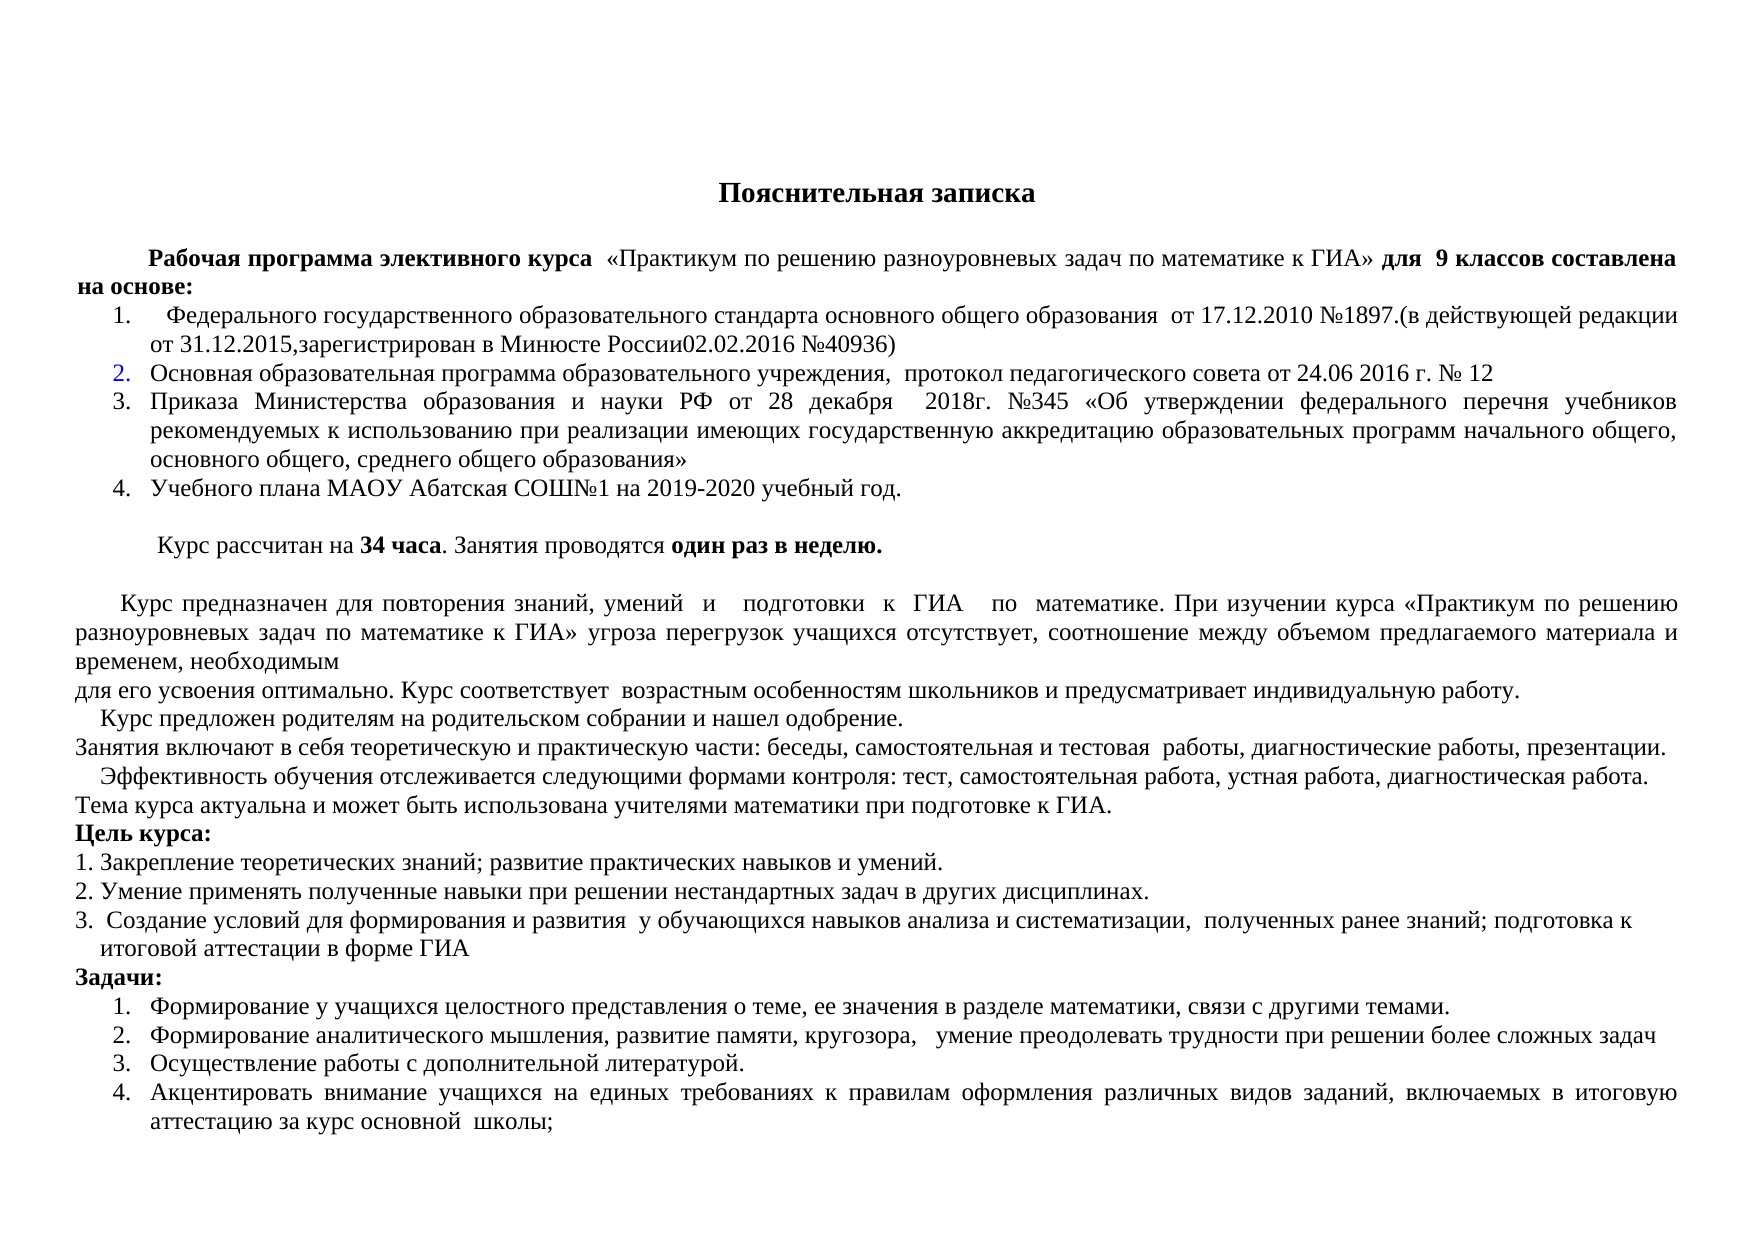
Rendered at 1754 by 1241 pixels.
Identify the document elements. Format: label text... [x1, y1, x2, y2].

text Задачи: [75, 962, 1679, 991]
text Эффективность обучения отслеживается следующими формами контроля: тест, самостоятельная работа, устная работа, диагностическая работа. [75, 761, 1679, 790]
list Формирование у учащихся целостного представления о теме, ее значения в разделе математики, связи с другими темами. [112, 991, 1679, 1020]
text Цель курса: [75, 818, 1679, 847]
text для его усвоения оптимально. Курс соответствует возрастным особенностям школьников и предусматривает индивидуальную работу. [75, 675, 1679, 703]
text Занятия включают в себя теоретическую и практическую части: беседы, самостоятельная и тестовая работы, диагностические работы, презентации. [75, 732, 1679, 761]
list Формирование аналитического мышления, развитие памяти, кругозора, умение преодолевать трудности при решении более сложных задач [112, 1020, 1679, 1048]
text Курс рассчитан на 34 часа. Занятия проводятся один раз в неделю. [119, 531, 1679, 559]
text 3. Создание условий для формирования и развития у обучающихся навыков анализа и систематизации, полученных ранее знаний; подготовка к [75, 905, 1679, 933]
text Рабочая программа элективного курса «Практикум по решению разноуровневых задач по математике к ГИА» для 9 классов составлена на основе: [77, 243, 1677, 300]
list Федерального государственного образовательного стандарта основного общего образования от 17.12.2010 №1897.(в действующей редакции от 31.12.2015,зарегистрирован в Минюсте России02.02.2016 №40936) [112, 300, 1679, 358]
list Приказа Министерства образования и науки РФ от 28 декабря 2018г. №345 «Об утверждении федерального перечня учебников рекомендуемых к использованию при реализации имеющих государственную аккредитацию образовательных программ начального общего, основного общего, среднего общего образования» [112, 386, 1679, 473]
text Пояснительная записка [75, 176, 1679, 209]
list Основная образовательная программа образовательного учреждения, протокол педагогического совета от 24.06 2016 г. № 12 [112, 358, 1679, 386]
text Курс предложен родителям на родительском собрании и нашел одобрение. [75, 703, 1679, 732]
list Осуществление работы с дополнительной литературой. [112, 1048, 1679, 1077]
text 1. Закрепление теоретических знаний; развитие практических навыков и умений. [75, 847, 1679, 876]
text 2. Умение применять полученные навыки при решении нестандартных задач в других дисциплинах. [75, 876, 1679, 905]
text Курс предназначен для повторения знаний, умений и подготовки к ГИА по математике. При изучении курса «Практикум по решению разноуровневых задач по математике к ГИА» угроза перегрузок учащихся отсутствует, соотношение между объемом предлагаемого материала и временем, необходимым [75, 588, 1679, 675]
list Акцентировать внимание учащихся на единых требованиях к правилам оформления различных видов заданий, включаемых в итоговую аттестацию за курс основной школы; [112, 1077, 1679, 1135]
text итоговой аттестации в форме ГИА [75, 933, 1679, 962]
text Тема курса актуальна и может быть использована учителями математики при подготовке к ГИА. [75, 790, 1679, 818]
list Учебного плана МАОУ Абатская СОШ№1 на 2019-2020 учебный год. [112, 473, 1679, 501]
